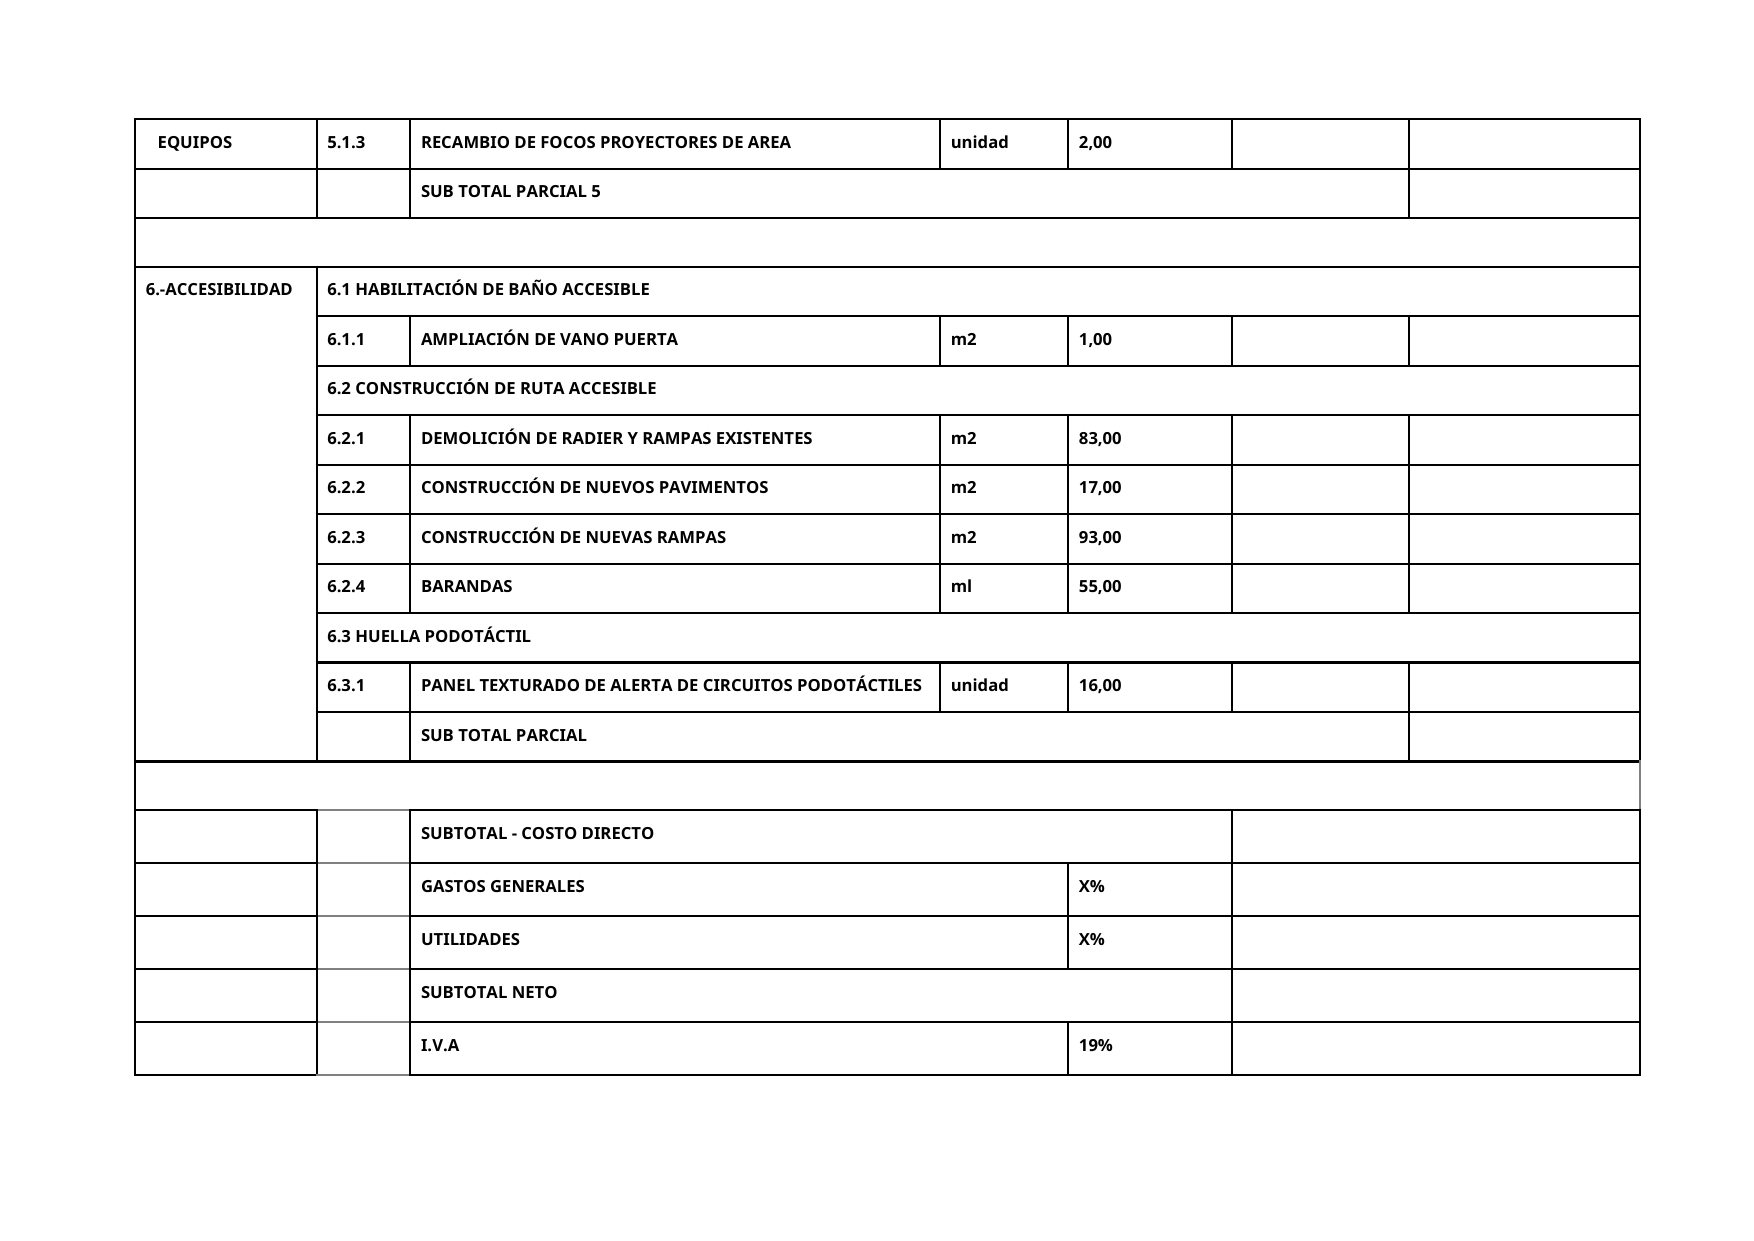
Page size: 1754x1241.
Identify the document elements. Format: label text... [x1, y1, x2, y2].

table_cell [136, 763, 1639, 809]
table_cell 1,00 [1069, 317, 1231, 364]
table_cell 6.2.2 [318, 466, 409, 513]
table_cell SUB TOTAL PARCIAL 5 [411, 170, 1408, 217]
table_cell [1233, 1023, 1639, 1074]
table_cell CONSTRUCCIÓN DE NUEVAS RAMPAS [411, 515, 939, 562]
table_cell UTILIDADES [411, 917, 1067, 968]
table_cell [1410, 565, 1639, 612]
table_cell [1410, 713, 1639, 760]
table_cell [1410, 317, 1639, 364]
table_cell [318, 713, 409, 760]
table_cell 83,00 [1069, 416, 1231, 463]
table_cell PANEL TEXTURADO DE ALERTA DE CIRCUITOS PODOTÁCTILES [411, 664, 939, 711]
table_cell I.V.A [411, 1023, 1067, 1074]
table_cell [1233, 466, 1408, 513]
table_cell AMPLIACIÓN DE VANO PUERTA [411, 317, 939, 364]
table_cell [1233, 317, 1408, 364]
table_cell [1233, 864, 1639, 915]
table_cell 55,00 [1069, 565, 1231, 612]
table_cell [318, 970, 409, 1021]
table_cell [318, 811, 409, 862]
table_cell 16,00 [1069, 664, 1231, 711]
table_cell [136, 170, 316, 217]
table_cell [136, 219, 1639, 266]
table_cell 6.-ACCESIBILIDAD [136, 268, 316, 760]
table_cell [1233, 970, 1639, 1021]
table_cell [1233, 917, 1639, 968]
table_cell 19% [1069, 1023, 1231, 1074]
table_cell 6.3 HUELLA PODOTÁCTIL [318, 614, 1639, 661]
table_cell m2 [941, 416, 1067, 463]
table_cell [1233, 664, 1408, 711]
table_cell X% [1069, 864, 1231, 915]
table_cell unidad [941, 664, 1067, 711]
table_cell DEMOLICIÓN DE RADIER Y RAMPAS EXISTENTES [411, 416, 939, 463]
table_cell BARANDAS [411, 565, 939, 612]
table_cell [1410, 170, 1639, 217]
table_cell [136, 1023, 316, 1074]
table_cell X% [1069, 917, 1231, 968]
table_cell [1410, 120, 1639, 168]
table_cell 6.3.1 [318, 664, 409, 711]
table_cell m2 [941, 515, 1067, 562]
table_cell 93,00 [1069, 515, 1231, 562]
table_cell [136, 970, 316, 1021]
table_cell [136, 917, 316, 968]
table_cell 6.2.3 [318, 515, 409, 562]
table_cell [1233, 120, 1408, 168]
table_cell 6.2.1 [318, 416, 409, 463]
table_cell unidad [941, 120, 1067, 168]
table_cell ml [941, 565, 1067, 612]
table_cell [318, 864, 409, 915]
table_cell RECAMBIO DE FOCOS PROYECTORES DE AREA [411, 120, 939, 168]
table_cell [1410, 664, 1639, 711]
table_cell GASTOS GENERALES [411, 864, 1067, 915]
table_cell [318, 170, 409, 217]
table_cell [1233, 811, 1639, 862]
table_cell [318, 1023, 409, 1074]
table_cell 5.1.3 [318, 120, 409, 168]
table_cell 6.2 CONSTRUCCIÓN DE RUTA ACCESIBLE [318, 367, 1639, 414]
table_cell [136, 864, 316, 915]
table_cell [136, 811, 316, 862]
table_cell SUBTOTAL NETO [411, 970, 1231, 1021]
table_cell m2 [941, 466, 1067, 513]
table_cell [1233, 416, 1408, 463]
table_cell [1410, 515, 1639, 562]
table_cell 6.1 HABILITACIÓN DE BAÑO ACCESIBLE [318, 268, 1639, 315]
table_cell [1410, 416, 1639, 463]
table_cell m2 [941, 317, 1067, 364]
table_cell [1233, 565, 1408, 612]
table_cell [1233, 515, 1408, 562]
table_cell 6.2.4 [318, 565, 409, 612]
table_cell [318, 917, 409, 968]
table_cell SUBTOTAL - COSTO DIRECTO [411, 811, 1231, 862]
table_cell 6.1.1 [318, 317, 409, 364]
table_cell 17,00 [1069, 466, 1231, 513]
table_cell [1410, 466, 1639, 513]
table_cell 2,00 [1069, 120, 1231, 168]
table_cell CONSTRUCCIÓN DE NUEVOS PAVIMENTOS [411, 466, 939, 513]
table_cell SUB TOTAL PARCIAL [411, 713, 1408, 760]
